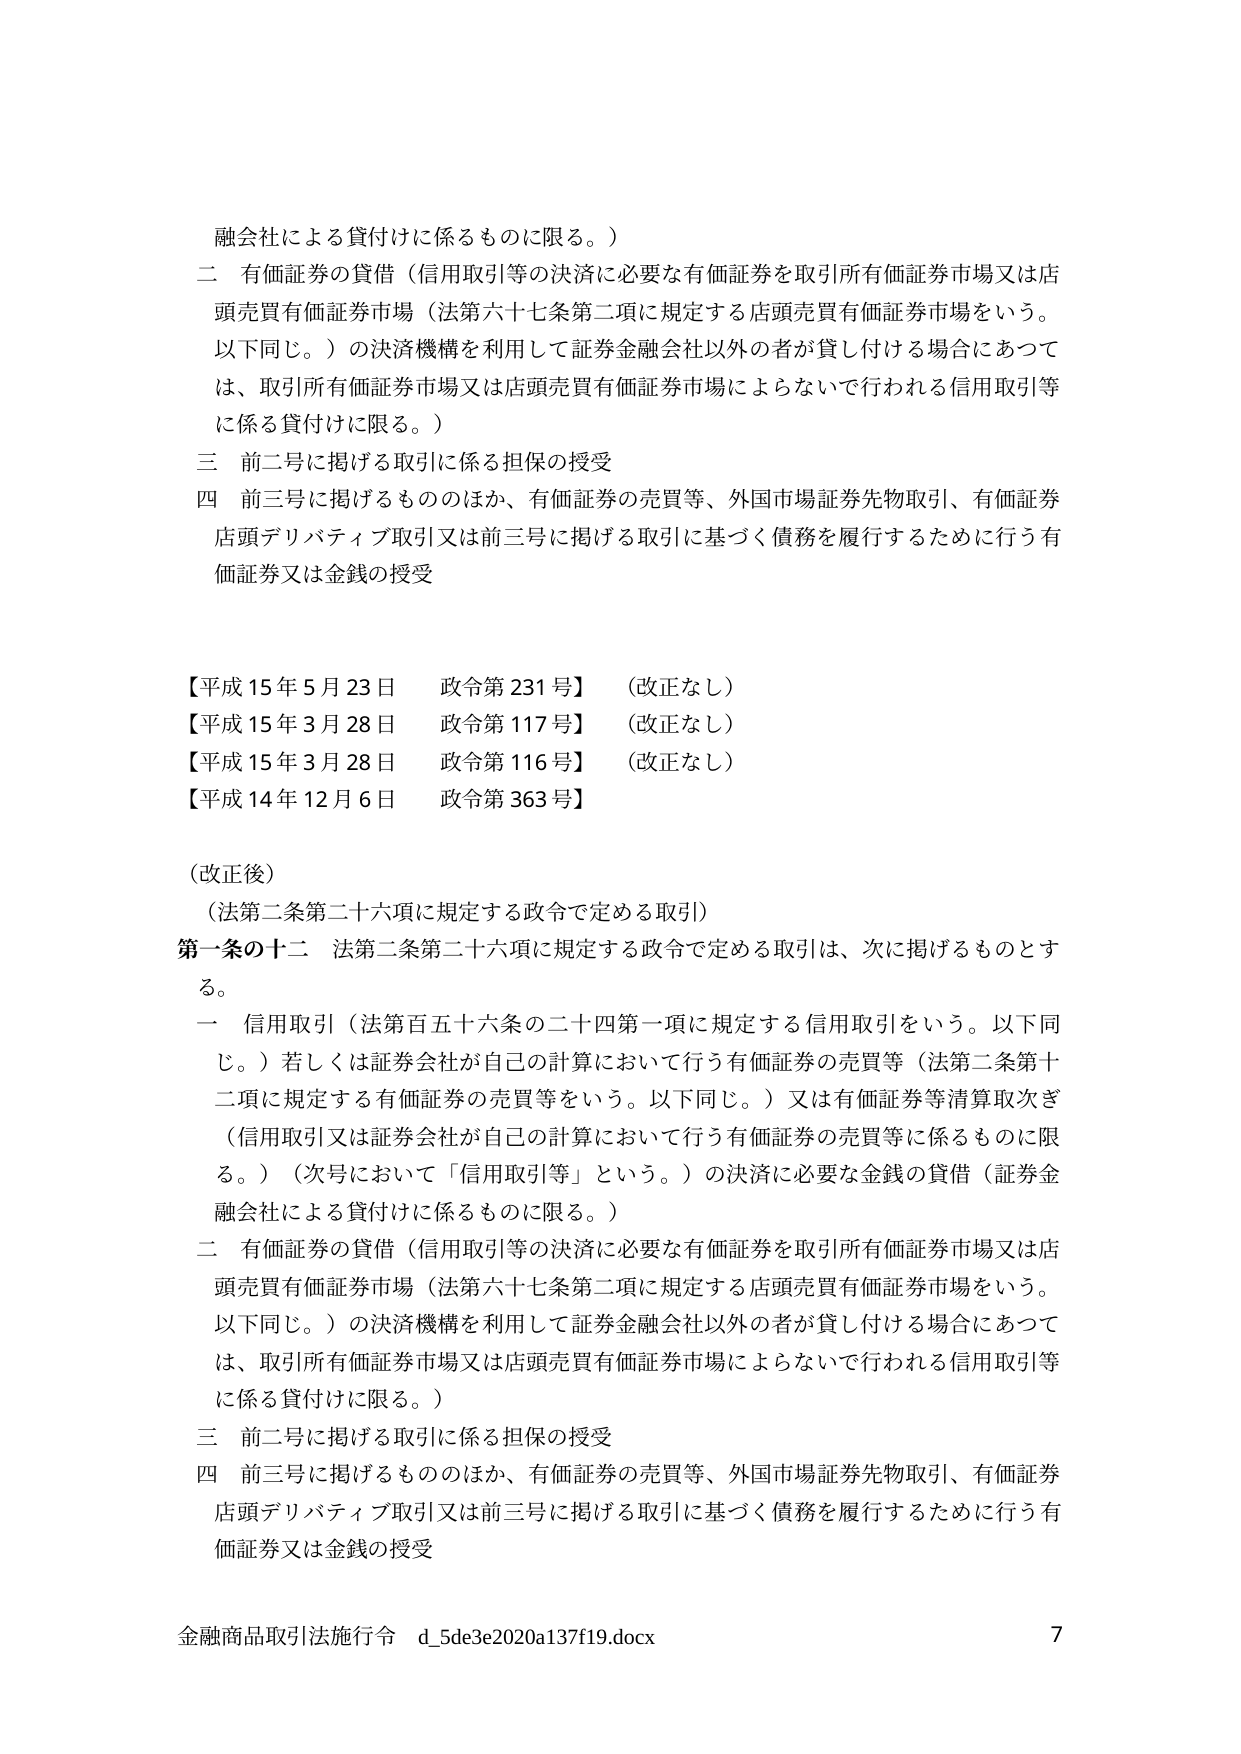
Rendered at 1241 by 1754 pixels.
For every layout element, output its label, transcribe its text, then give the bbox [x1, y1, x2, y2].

text 二 有価証券の貸借（信用取引等の決済に必要な有価証券を取引所有価証券市場又は店頭売買有価証券市場（法第六十七条第二項に規定する店頭売買有価証券市場をいう。以下同じ。）の決済機構を利用して証券金融会社以外の者が貸し付ける場合にあつては、取引所有価証券市場又は店頭売買有価証券市場によらないで行われる信用取引等に係る貸付けに限る。） [196, 1229, 1063, 1417]
text 四 前三号に掲げるもののほか、有価証券の売買等、外国市場証券先物取引、有価証券店頭デリバティブ取引又は前三号に掲げる取引に基づく債務を履行するために行う有価証券又は金銭の授受 [196, 479, 1063, 592]
text （改正後） [177, 854, 1063, 892]
text 【平成15年5月23日 政令第231号】 （改正なし） [177, 667, 1063, 704]
text 三 前二号に掲げる取引に係る担保の授受 [196, 442, 1063, 479]
text 【平成14年12月6日 政令第363号】 [177, 779, 1063, 817]
text 二 有価証券の貸借（信用取引等の決済に必要な有価証券を取引所有価証券市場又は店頭売買有価証券市場（法第六十七条第二項に規定する店頭売買有価証券市場をいう。以下同じ。）の決済機構を利用して証券金融会社以外の者が貸し付ける場合にあつては、取引所有価証券市場又は店頭売買有価証券市場によらないで行われる信用取引等に係る貸付けに限る。） [196, 254, 1063, 442]
text 第一条の十二 法第二条第二十六項に規定する政令で定める取引は、次に掲げるものとする。 [177, 929, 1063, 1004]
text 三 前二号に掲げる取引に係る担保の授受 [196, 1417, 1063, 1454]
text 【平成15年3月28日 政令第117号】 （改正なし） [177, 704, 1063, 742]
text 【平成15年3月28日 政令第116号】 （改正なし） [177, 742, 1063, 779]
text 四 前三号に掲げるもののほか、有価証券の売買等、外国市場証券先物取引、有価証券店頭デリバティブ取引又は前三号に掲げる取引に基づく債務を履行するために行う有価証券又は金銭の授受 [196, 1454, 1063, 1567]
text （法第二条第二十六項に規定する政令で定める取引） [196, 892, 1063, 929]
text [196, 217, 1063, 254]
